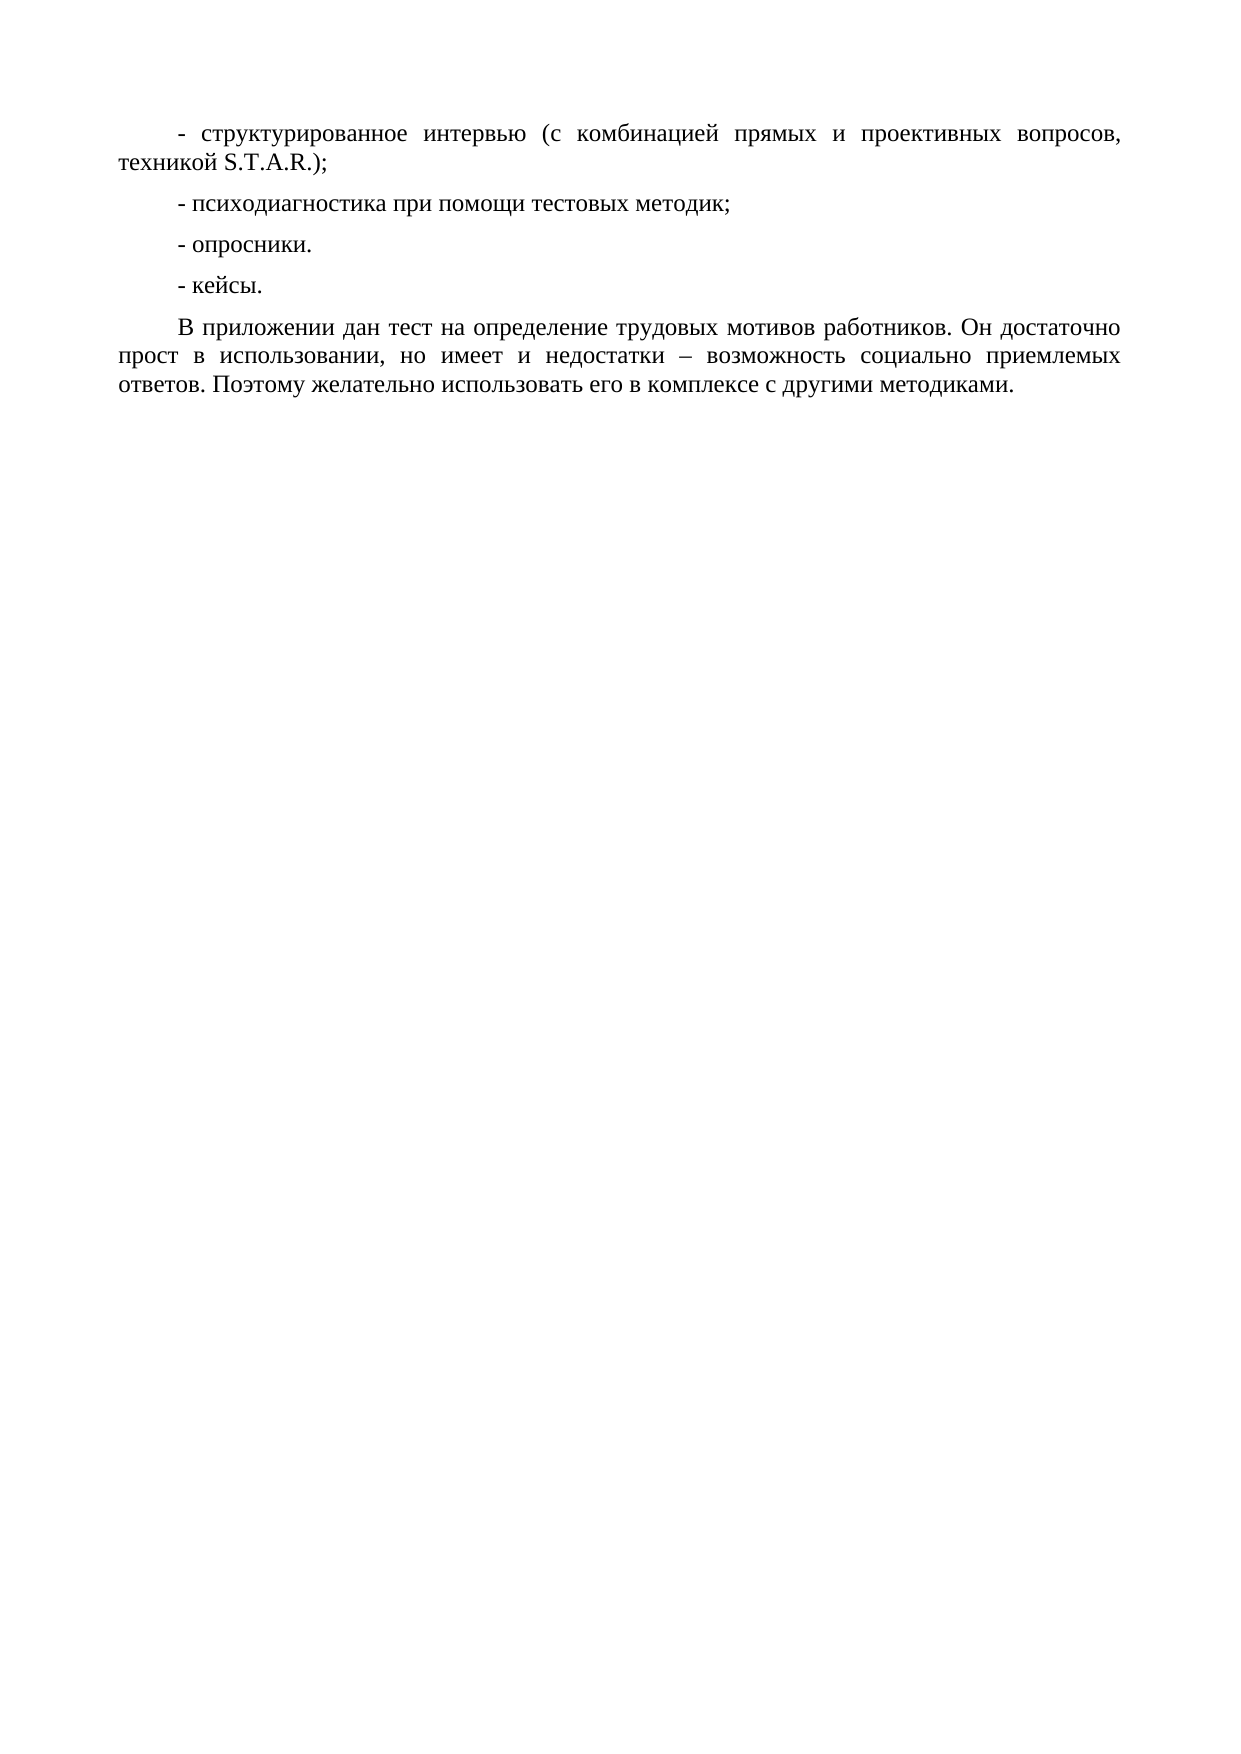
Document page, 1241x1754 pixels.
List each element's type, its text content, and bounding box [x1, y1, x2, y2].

text - структурированное интервью (с комбинацией прямых и проективных вопросов, техникой S.T.A.R.); [118, 118, 1122, 176]
text - кейсы. [118, 271, 1122, 299]
text - психодиагностика при помощи тестовых методик; [118, 188, 1122, 217]
text - опросники. [118, 229, 1122, 258]
text В приложении дан тест на определение трудовых мотивов работников. Он достаточно прост в использовании, но имеет и недостатки – возможность социально приемлемых ответов. Поэтому желательно использовать его в комплексе с другими методиками. [118, 312, 1122, 398]
